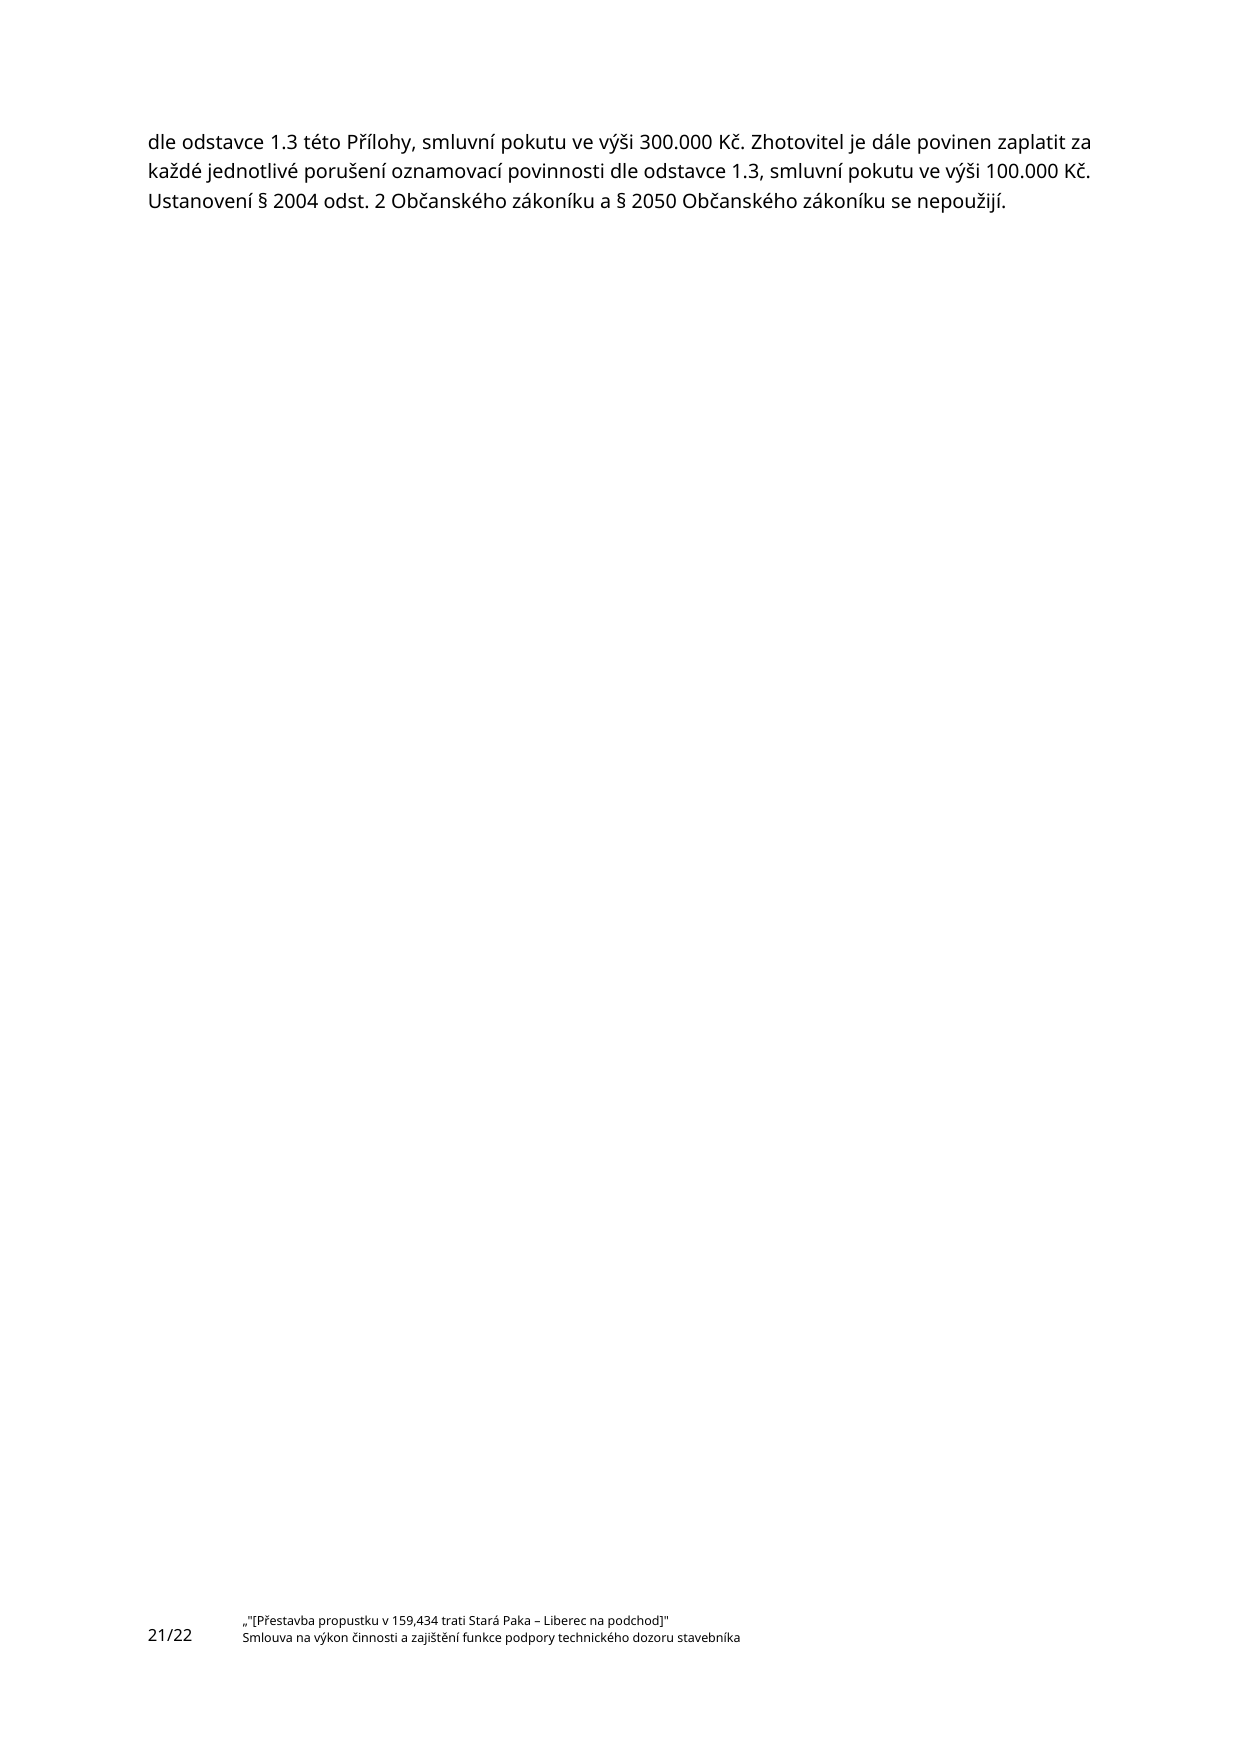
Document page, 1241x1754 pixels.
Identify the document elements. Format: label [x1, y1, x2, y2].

text [148, 126, 1092, 214]
